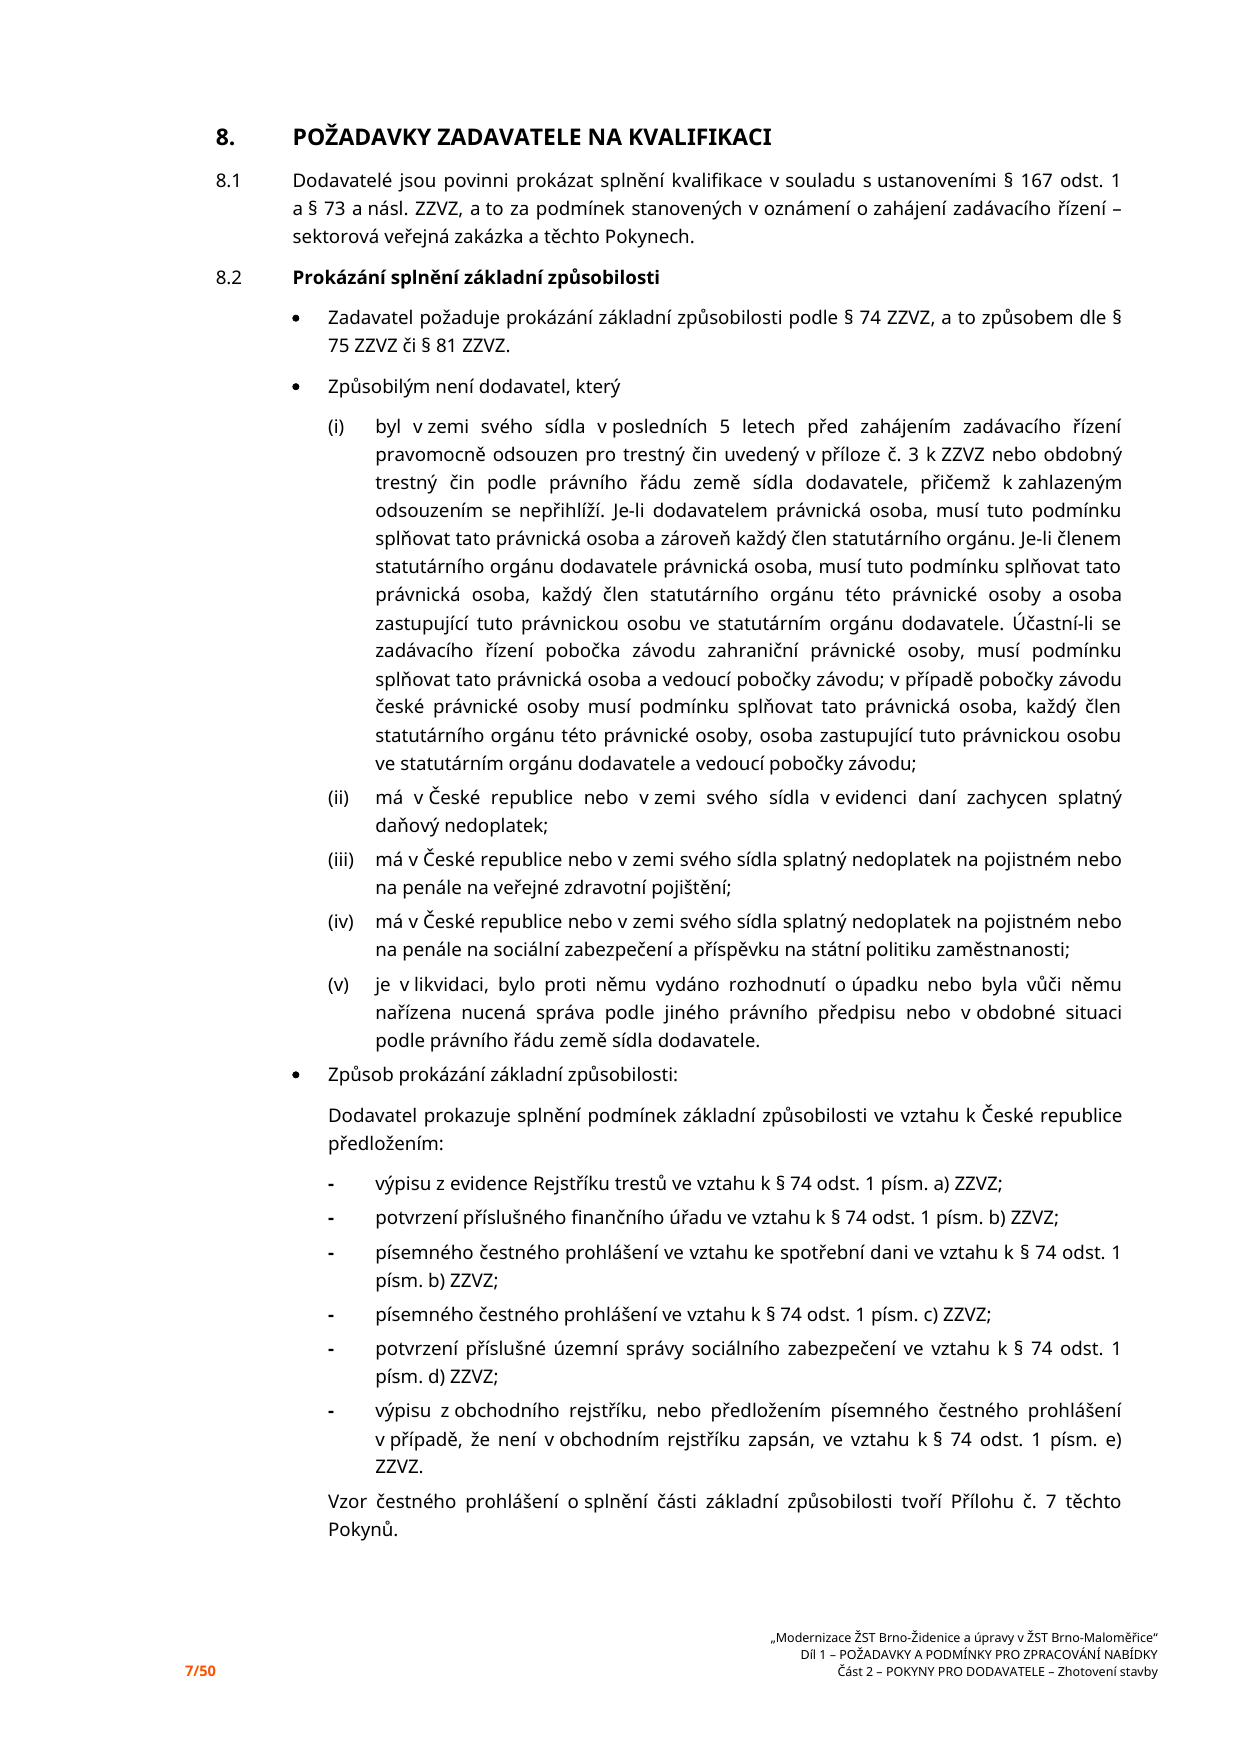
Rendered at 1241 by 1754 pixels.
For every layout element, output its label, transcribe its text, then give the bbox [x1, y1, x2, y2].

text výpisu z evidence Rejstříku trestů ve vztahu k § 74 odst. 1 písm. a) ZZVZ; [328, 1170, 1122, 1196]
text výpisu z obchodního rejstříku, nebo předložením písemného čestného prohlášení v případě, že není v obchodním rejstříku zapsán, ve vztahu k § 74 odst. 1 písm. e) ZZVZ. [328, 1398, 1122, 1479]
text potvrzení příslušného finančního úřadu ve vztahu k § 74 odst. 1 písm. b) ZZVZ; [328, 1205, 1122, 1230]
text Způsobilým není dodavatel, který [292, 373, 1122, 399]
text Způsob prokázání základní způsobilosti: [292, 1061, 1122, 1087]
text Prokázání splnění základní způsobilosti [216, 264, 1122, 289]
text má v České republice nebo v zemi svého sídla splatný nedoplatek na pojistném nebo na penále na veřejné zdravotní pojištění; [328, 846, 1122, 900]
text má v České republice nebo v zemi svého sídla splatný nedoplatek na pojistném nebo na penále na sociální zabezpečení a příspěvku na státní politiku zaměstnanosti; [328, 909, 1122, 962]
text byl v zemi svého sídla v posledních 5 letech před zahájením zadávacího řízení pravomocně odsouzen pro trestný čin uvedený v příloze č. 3 k ZZVZ nebo obdobný trestný čin podle právního řádu země sídla dodavatele, přičemž k zahlazeným odsouzením se nepřihlíží. Je-li dodavatelem právnická osoba, musí tuto podmínku splňovat tato právnická osoba a zároveň každý člen statutárního orgánu. Je-li členem statutárního orgánu dodavatele právnická osoba, musí tuto podmínku splňovat tato právnická osoba, každý člen statutárního orgánu této právnické osoby a osoba zastupující tuto právnickou osobu ve statutárním orgánu dodavatele. Účastní-li se zadávacího řízení pobočka závodu zahraniční právnické osoby, musí podmínku splňovat tato právnická osoba a vedoucí pobočky závodu; v případě pobočky závodu české právnické osoby musí podmínku splňovat tato právnická osoba, každý člen statutárního orgánu této právnické osoby, osoba zastupující tuto právnickou osobu ve statutárním orgánu dodavatele a vedoucí pobočky závodu; [328, 414, 1122, 775]
text je v likvidaci, bylo proti němu vydáno rozhodnutí o úpadku nebo byla vůči němu nařízena nucená správa podle jiného právního předpisu nebo v obdobné situaci podle právního řádu země sídla dodavatele. [328, 971, 1122, 1053]
text písemného čestného prohlášení ve vztahu ke spotřební dani ve vztahu k § 74 odst. 1 písm. b) ZZVZ; [328, 1239, 1122, 1292]
text písemného čestného prohlášení ve vztahu k § 74 odst. 1 písm. c) ZZVZ; [328, 1301, 1122, 1327]
text má v České republice nebo v zemi svého sídla v evidenci daní zachycen splatný daňový nedoplatek; [328, 784, 1122, 838]
text Vzor čestného prohlášení o splnění části základní způsobilosti tvoří Přílohu č. 7 těchto Pokynů. [328, 1488, 1122, 1542]
text Zadavatel požaduje prokázání základní způsobilosti podle § 74 ZZVZ, a to způsobem dle § 75 ZZVZ či § 81 ZZVZ. [292, 304, 1122, 358]
text POŽADAVKY ZADAVATELE NA KVALIFIKACI [216, 121, 1122, 152]
text Dodavatel prokazuje splnění podmínek základní způsobilosti ve vztahu k České republice předložením: [328, 1102, 1122, 1155]
text potvrzení příslušné územní správy sociálního zabezpečení ve vztahu k § 74 odst. 1 písm. d) ZZVZ; [328, 1336, 1122, 1389]
text Dodavatelé jsou povinni prokázat splnění kvalifikace v souladu s ustanoveními § 167 odst. 1 a § 73 a násl. ZZVZ, a to za podmínek stanovených v oznámení o zahájení zadávacího řízení – sektorová veřejná zakázka a těchto Pokynech. [216, 167, 1122, 249]
